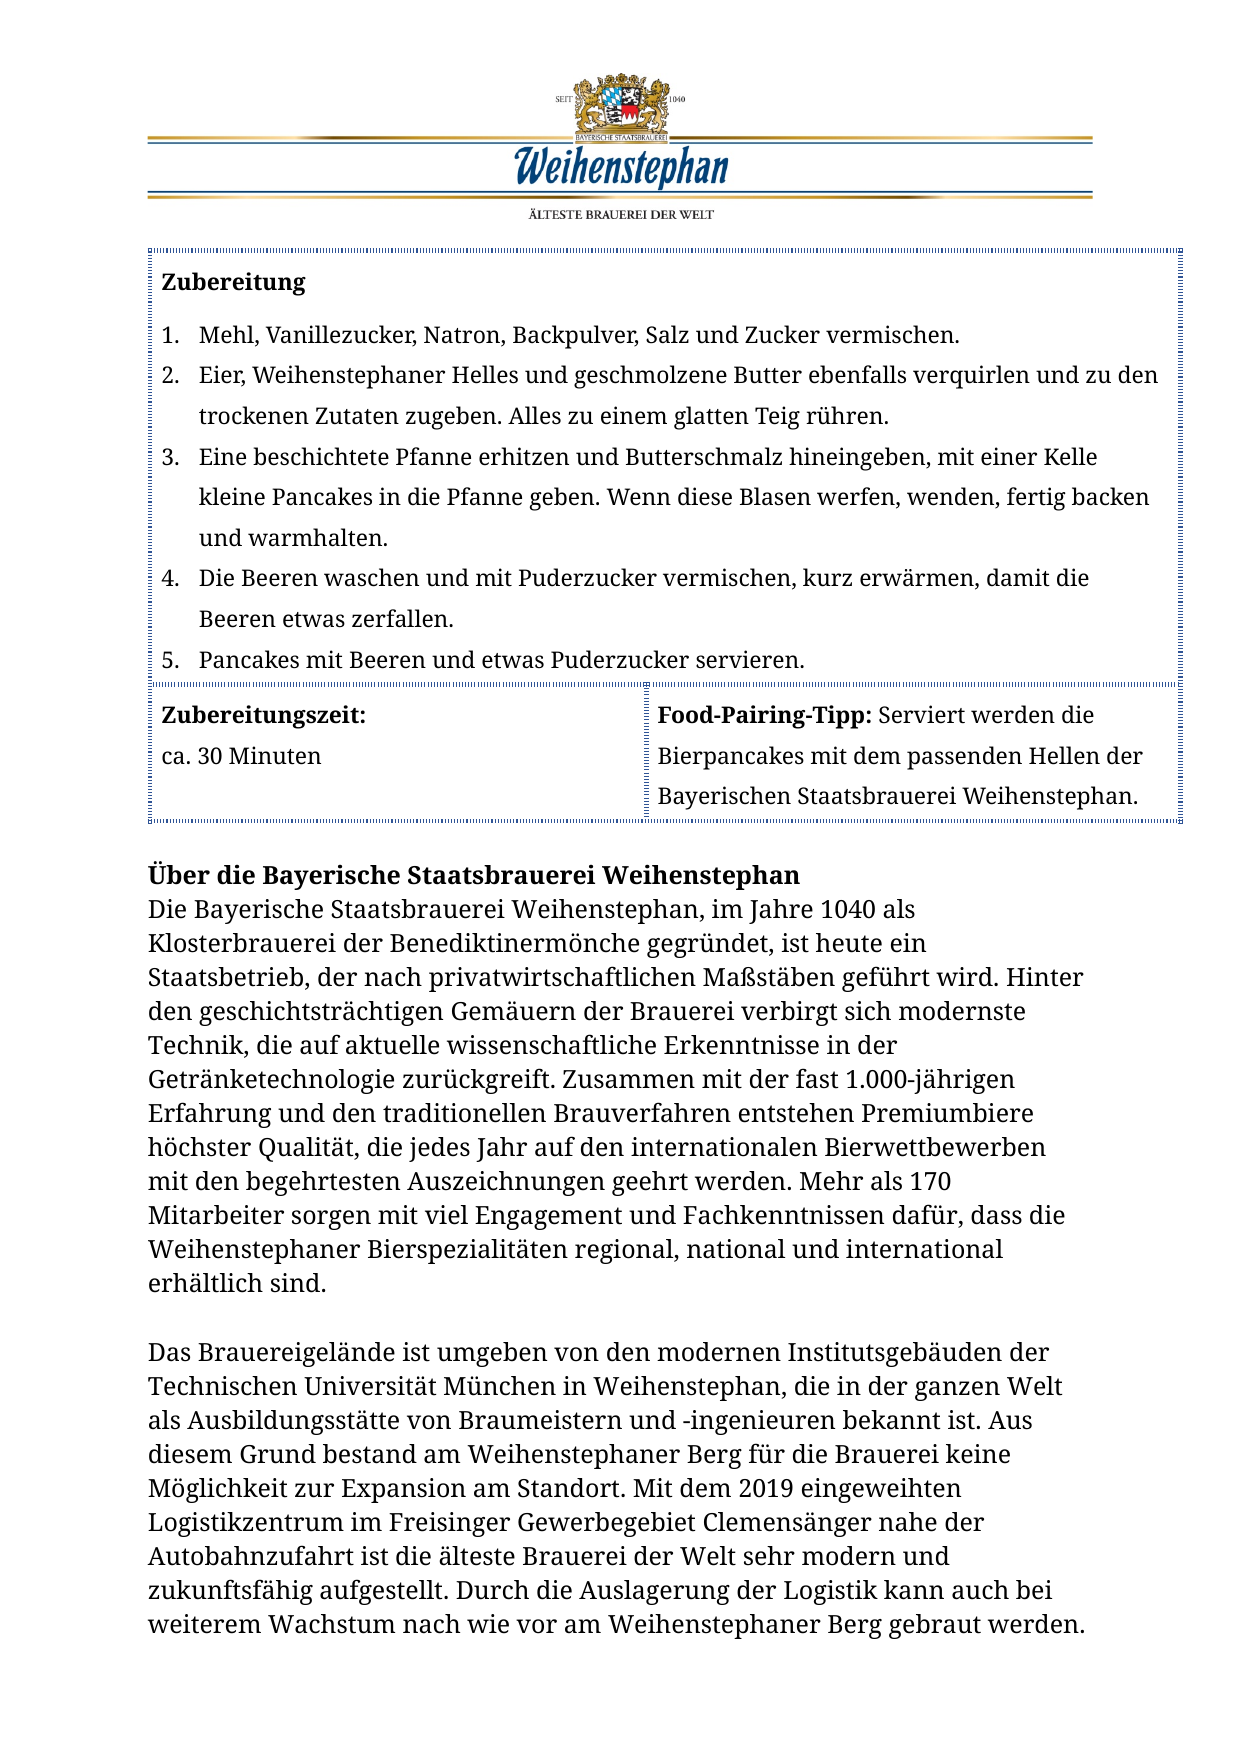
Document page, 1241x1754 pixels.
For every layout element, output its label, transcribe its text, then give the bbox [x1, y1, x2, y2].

table_cell Food-Pairing-Tipp: Serviert werden die Bierpancakes mit dem passenden Hellen der Bayerischen Staatsbrauerei Weihenstephan. [646, 682, 1180, 819]
table_cell Zubereitung Mehl, Vanillezucker, Natron, Backpulver, Salz und Zucker vermischen. Eier, Weihenstephaner Helles und geschmolzene Butter ebenfalls verquirlen und zu den trockenen Zutaten zugeben. Alles zu einem glatten Teig rühren. Eine beschichtete Pfanne erhitzen und Butterschmalz hineingeben, mit einer Kelle kleine Pancakes in die Pfanne geben. Wenn diese Blasen werfen, wenden, fertig backen und warmhalten. Die Beeren waschen und mit Puderzucker vermischen, kurz erwärmen, damit die Beeren etwas zerfallen. Pancakes mit Beeren und etwas Puderzucker servieren. [150, 248, 1180, 682]
text Die Bayerische Staatsbrauerei Weihenstephan, im Jahre 1040 als Klosterbrauerei der Benediktinermönche gegründet, ist heute ein Staatsbetrieb, der nach privatwirtschaftlichen Maßstäben geführt wird. Hinter den geschichtsträchtigen Gemäuern der Brauerei verbirgt sich modernste Technik, die auf aktuelle wissenschaftliche Erkenntnisse in der Getränketechnologie zurückgreift. Zusammen mit der fast 1.000-jährigen Erfahrung und den traditionellen Brauverfahren entstehen Premiumbiere höchster Qualität, die jedes Jahr auf den internationalen Bierwettbewerben mit den begehrtesten Auszeichnungen geehrt werden. Mehr als 170 Mitarbeiter sorgen mit viel Engagement und Fachkenntnissen dafür, dass die Weihenstephaner Bierspezialitäten regional, national und international erhältlich sind. [148, 891, 1092, 1300]
text Das Brauereigelände ist umgeben von den modernen Institutsgebäuden der Technischen Universität München in Weihenstephan, die in der ganzen Welt als Ausbildungsstätte von Braumeistern und -ingenieuren bekannt ist. Aus diesem Grund bestand am Weihenstephaner Berg für die Brauerei keine Möglichkeit zur Expansion am Standort. Mit dem 2019 eingeweihten Logistikzentrum im Freisinger Gewerbegebiet Clemensänger nahe der Autobahnzufahrt ist die älteste Brauerei der Welt sehr modern und zukunftsfähig aufgestellt. Durch die Auslagerung der Logistik kann auch bei weiterem Wachstum nach wie vor am Weihenstephaner Berg gebraut werden. [148, 1334, 1092, 1641]
table_cell Zubereitungszeit: ca. 30 Minuten [150, 682, 646, 819]
picture [147, 73, 1093, 219]
text Über die Bayerische Staatsbrauerei Weihenstephan [148, 857, 1092, 891]
